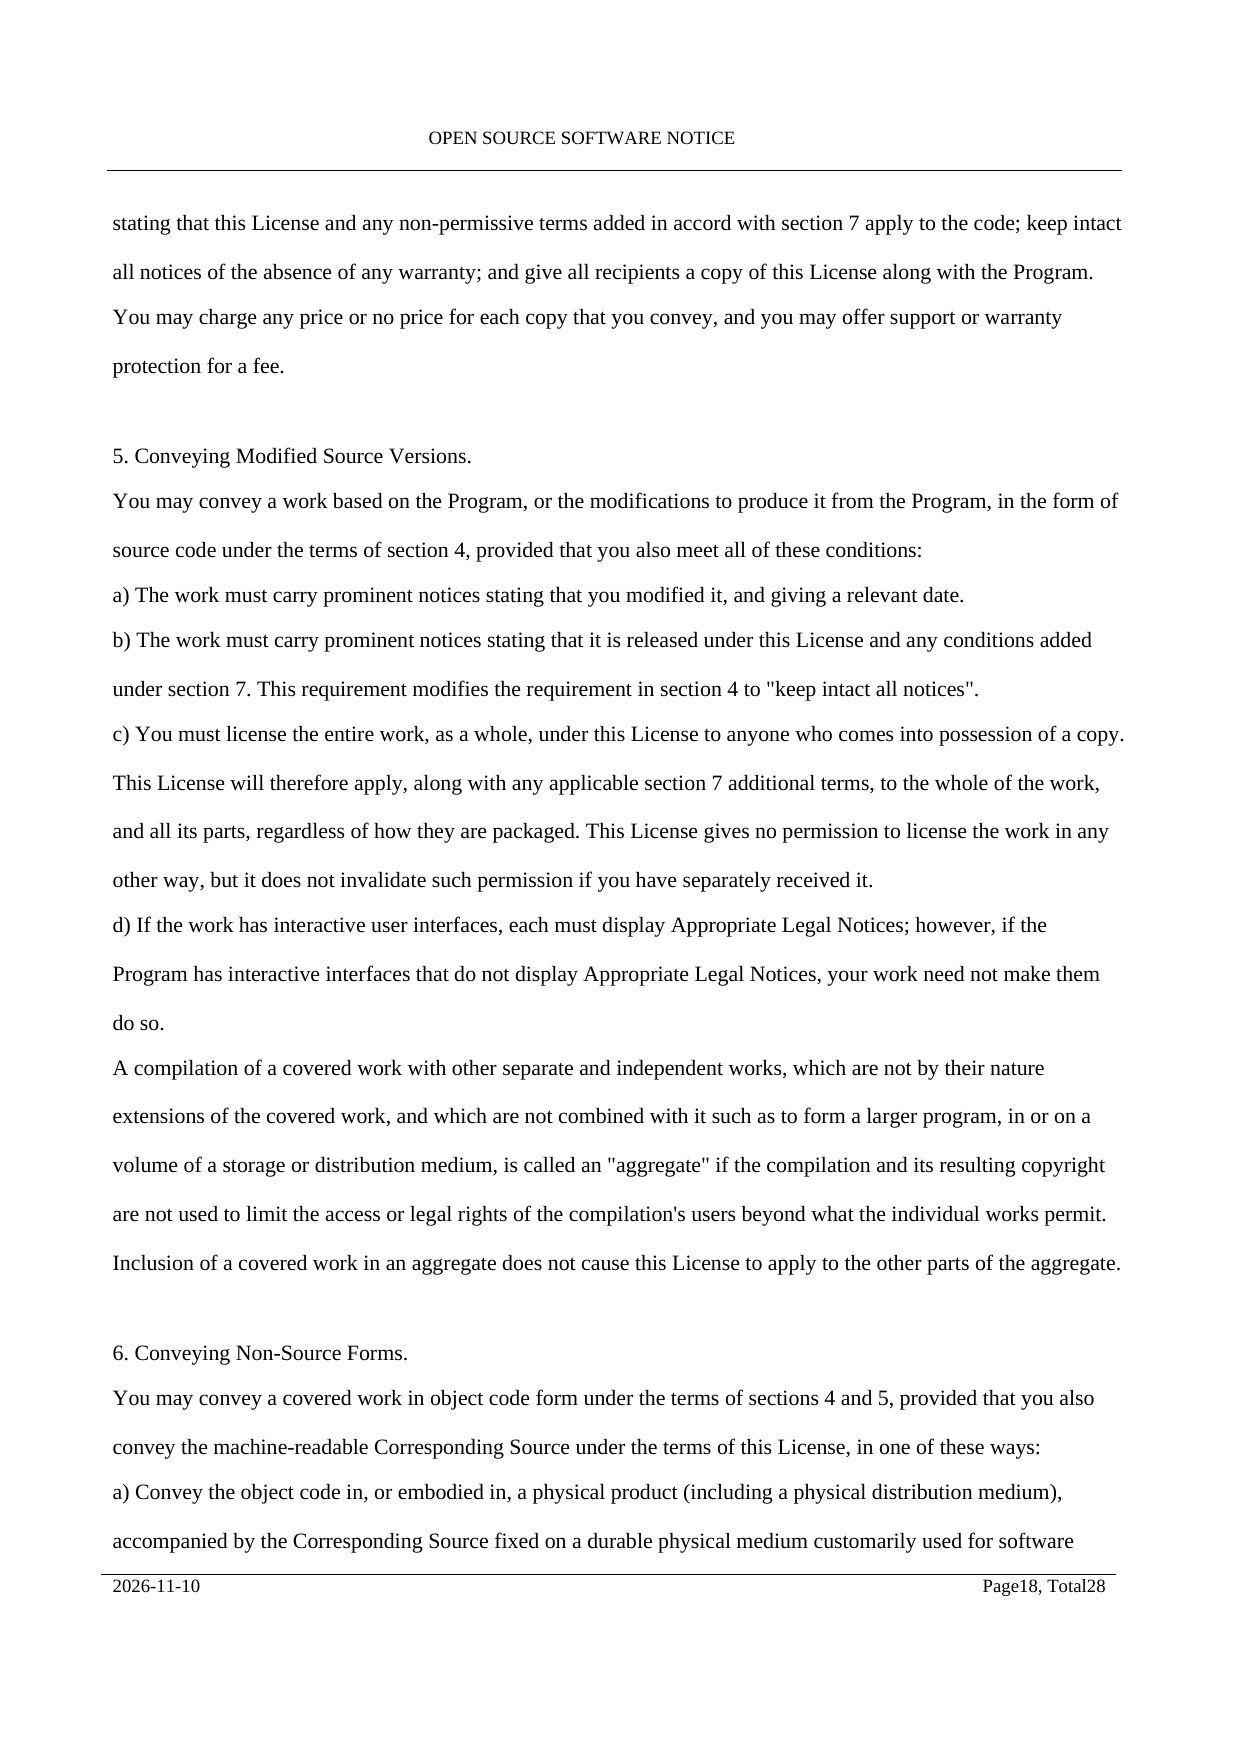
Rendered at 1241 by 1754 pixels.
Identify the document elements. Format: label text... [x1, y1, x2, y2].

text You may convey a covered work in object code form under the terms of sections 4 and 5, provided that you also convey the machine-readable Corresponding Source under the terms of this License, in one of these ways: [112, 1381, 1128, 1463]
text 5. Conveying Modified Source Versions. [112, 439, 1128, 472]
text 6. Conveying Non-Source Forms. [112, 1336, 1128, 1369]
text You may convey a work based on the Program, or the modifications to produce it from the Program, in the form of source code under the terms of section 4, provided that you also meet all of these conditions: [112, 484, 1128, 566]
text d) If the work has interactive user interfaces, each must display Appropriate Legal Notices; however, if the Program has interactive interfaces that do not display Appropriate Legal Notices, your work need not make them do so. [112, 908, 1128, 1038]
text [112, 206, 1128, 288]
text A compilation of a covered work with other separate and independent works, which are not by their nature extensions of the covered work, and which are not combined with it such as to form a larger program, in or on a volume of a storage or distribution medium, is called an "aggregate" if the compilation and its resulting copyright are not used to limit the access or legal rights of the compilation's users beyond what the individual works permit. Inclusion of a covered work in an aggregate does not cause this License to apply to the other parts of the aggregate. [112, 1051, 1128, 1278]
text b) The work must carry prominent notices stating that it is released under this License and any conditions added under section 7. This requirement modifies the requirement in section 4 to "keep intact all notices". [112, 623, 1128, 704]
text You may charge any price or no price for each copy that you convey, and you may offer support or warranty protection for a fee. [112, 300, 1128, 381]
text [112, 1475, 1128, 1556]
text a) The work must carry prominent notices stating that you modified it, and giving a relevant date. [112, 578, 1128, 611]
text c) You must license the entire work, as a whole, under this License to anyone who comes into possession of a copy. This License will therefore apply, along with any applicable section 7 additional terms, to the whole of the work, and all its parts, regardless of how they are packaged. This License gives no permission to license the work in any other way, but it does not invalidate such permission if you have separately received it. [112, 717, 1128, 896]
